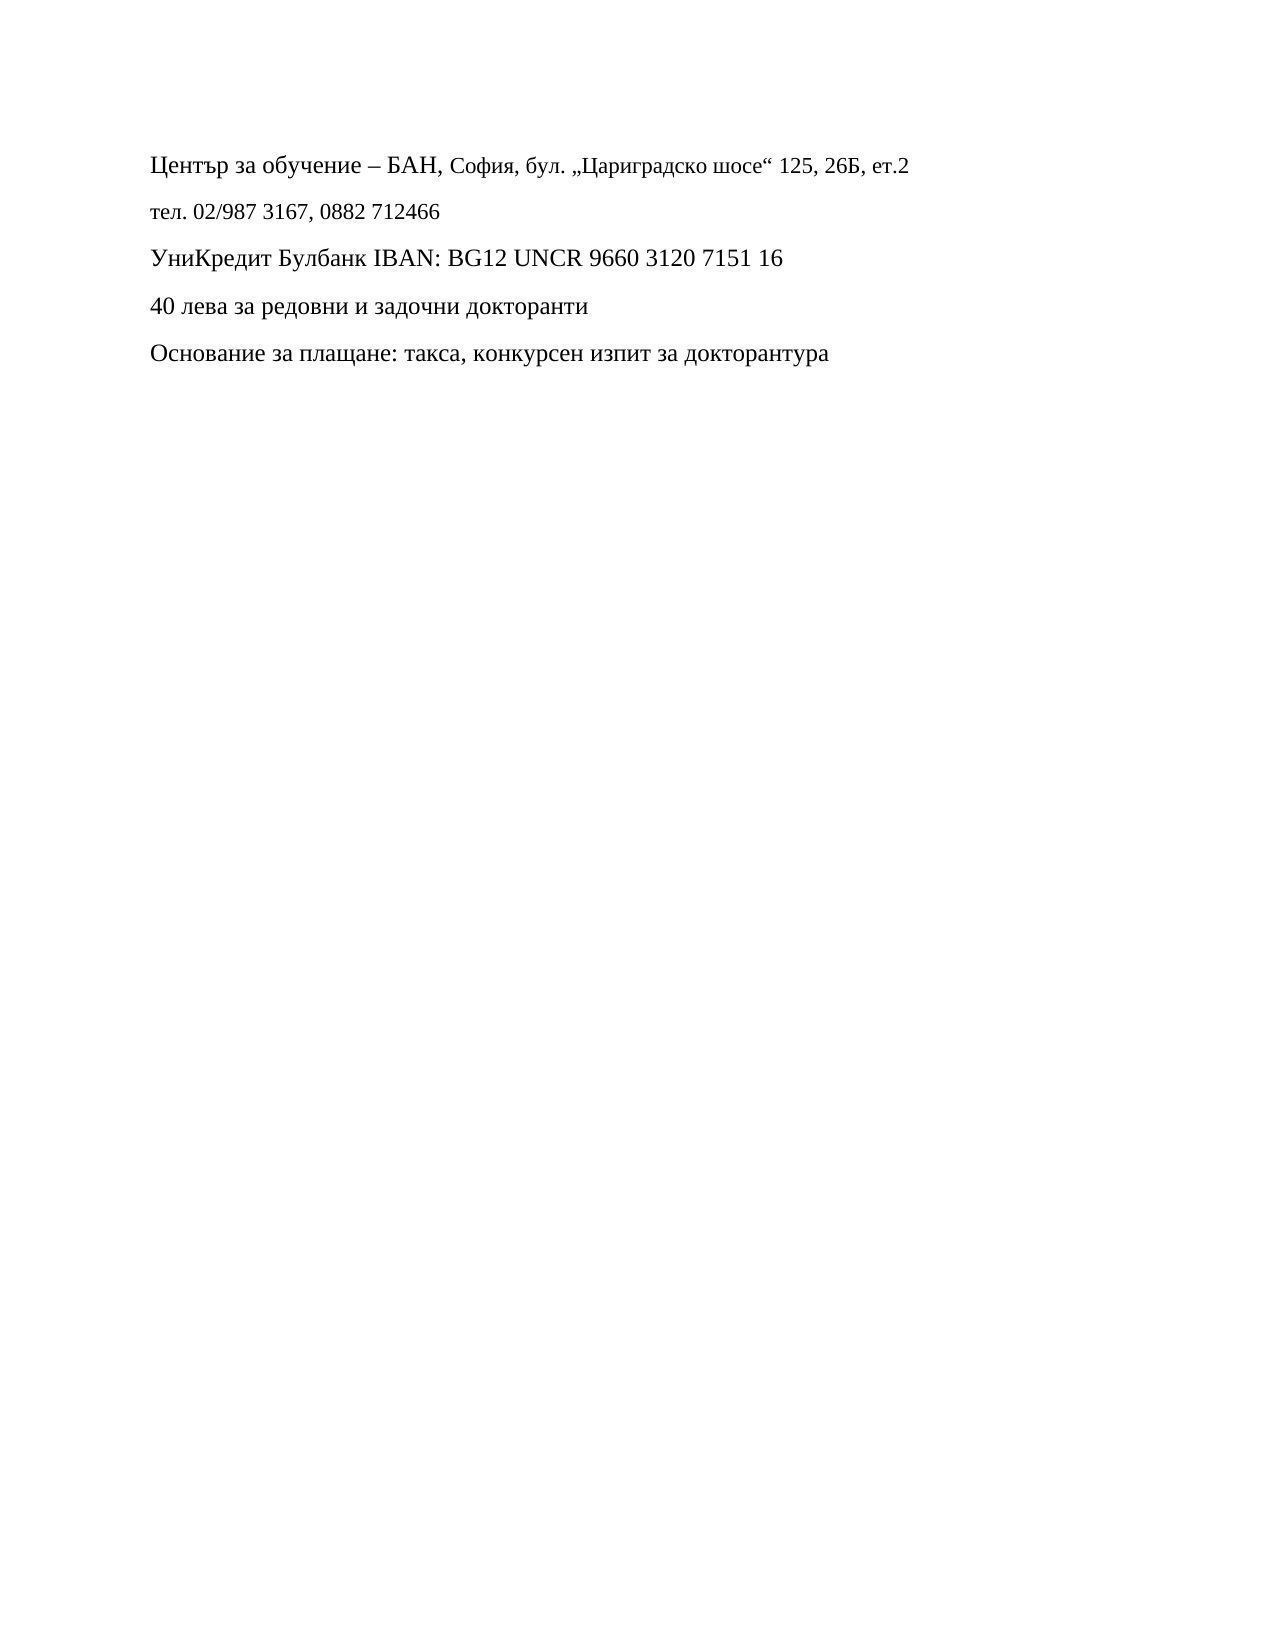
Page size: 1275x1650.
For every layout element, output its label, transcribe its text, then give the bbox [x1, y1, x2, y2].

text 40 лева за редовни и задочни докторанти [150, 291, 1125, 319]
text Основание за плащане: такса, конкурсен изпит за докторантура [150, 338, 1125, 367]
text УниКредит Булбанк IBAN: BG12 UNCR 9660 3120 7151 16 [150, 243, 1125, 272]
text тел. 02/987 3167, 0882 712466 [150, 198, 1125, 224]
text Център за обучение – БАН, София, бул. „Цариградско шосе“ 125, 26Б, ет.2 [150, 150, 1125, 179]
